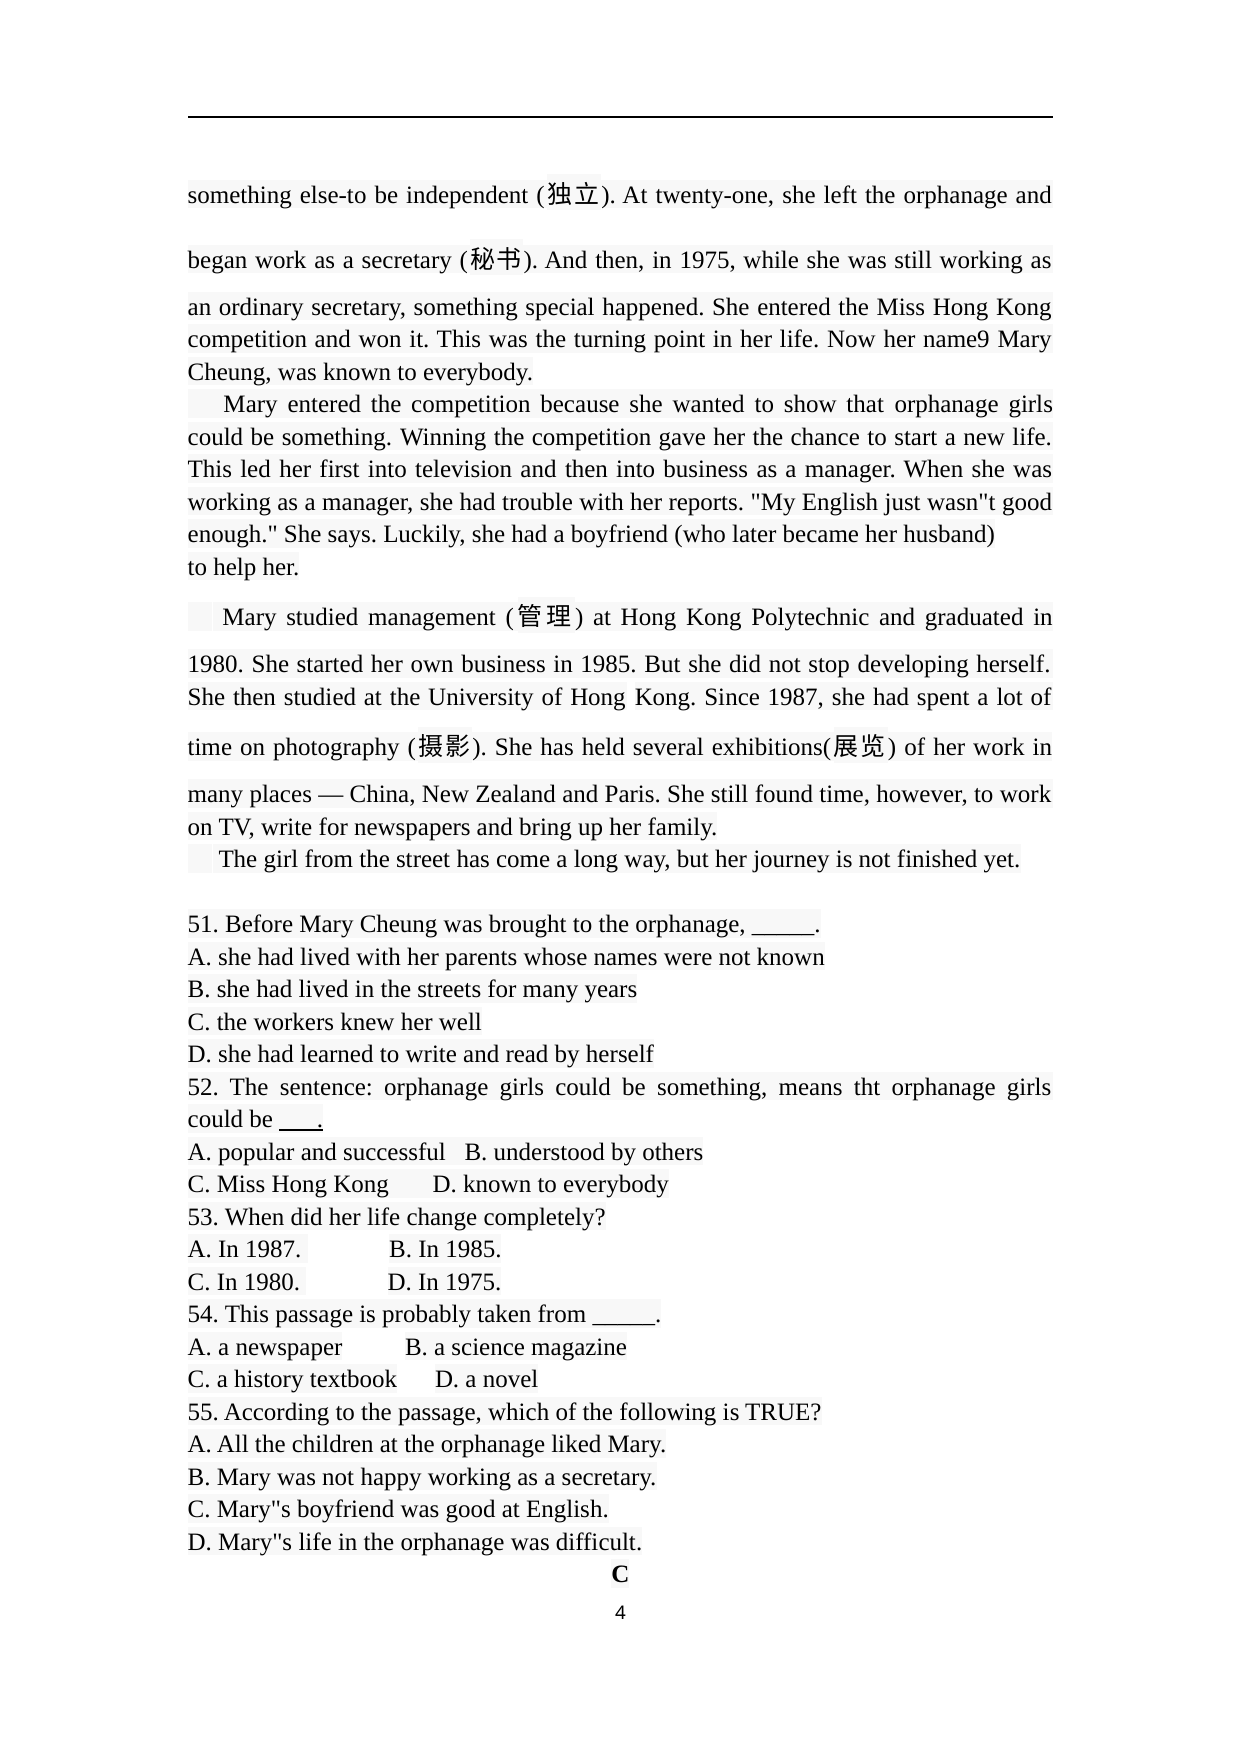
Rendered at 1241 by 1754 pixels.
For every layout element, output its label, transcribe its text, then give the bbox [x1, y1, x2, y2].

text 53. When did her life change completely? A. In 1987. B. In 1985. C. In 1980. D. In 1975. 54. This passage is probably taken from _____. A. a newspaper B. a science magazine C. a history textbook D. a novel 55. According to the passage, which of the following is TRUE? A. All the children at the orphanage liked Mary. B. Mary was not happy working as a secretary. C. Mary"s boyfriend was good at English. D. Mary"s life in the orphanage was difficult. [187, 1200, 1053, 1557]
text Mary entered the competition because she wanted to show that orphanage girls could be something. Winning the competition gave her the chance to start a new life. This led her first into television and then into business as a manager. When she was working as a manager, she had trouble with her reports. "My English just wasn"t good enough." She says. Luckily, she had a boyfriend (who later became her husband) to help her. Mary studied management (管理) at Hong Kong Polytechnic and graduated in 1980. She started her own business in 1985. But she did not stop developing herself. She then studied at the University of Hong Kong. Since 1987, she had spent a lot of time on photography (摄影). She has held several exhibitions(展览) of her work in many places — China, New Zealand and Paris. She still found time, however, to work on TV, write for newspapers and bring up her family. The girl from the street has come a long way, but her journey is not finished yet. [187, 387, 1053, 461]
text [187, 160, 1053, 251]
text C [187, 1557, 1053, 1590]
text A. popular and successful B. understood by others [187, 1135, 1053, 1167]
text C. Miss Hong Kong D. known to everybody [187, 1167, 1053, 1200]
text 51. Before Mary Cheung was brought to the orphanage, _____. A. she had lived with her parents whose names were not known B. she had lived in the streets for many years C. the workers knew her well D. she had learned to write and read by herself 52. The sentence: orphanage girls could be something, means tht orphanage girls could be . [187, 875, 1053, 1135]
text Mary entered the competition because she wanted to show that orphanage girls could be something. Winning the competition gave her the chance to start a new life. This led her first into television and then into business as a manager. When she was working as a manager, she had trouble with her reports. "My English just wasn"t good enough." She says. Luckily, she had a boyfriend (who later became her husband) to help her. Mary studied management (管理) at Hong Kong Polytechnic and graduated in 1980. She started her own business in 1985. But she did not stop developing herself. She then studied at the University of Hong Kong. Since 1987, she had spent a lot of time on photography (摄影). She has held several exhibitions(展览) of her work in many places — China, New Zealand and Paris. She still found time, however, to work on TV, write for newspapers and bring up her family. The girl from the street has come a long way, but her journey is not finished yet. [187, 464, 1053, 875]
